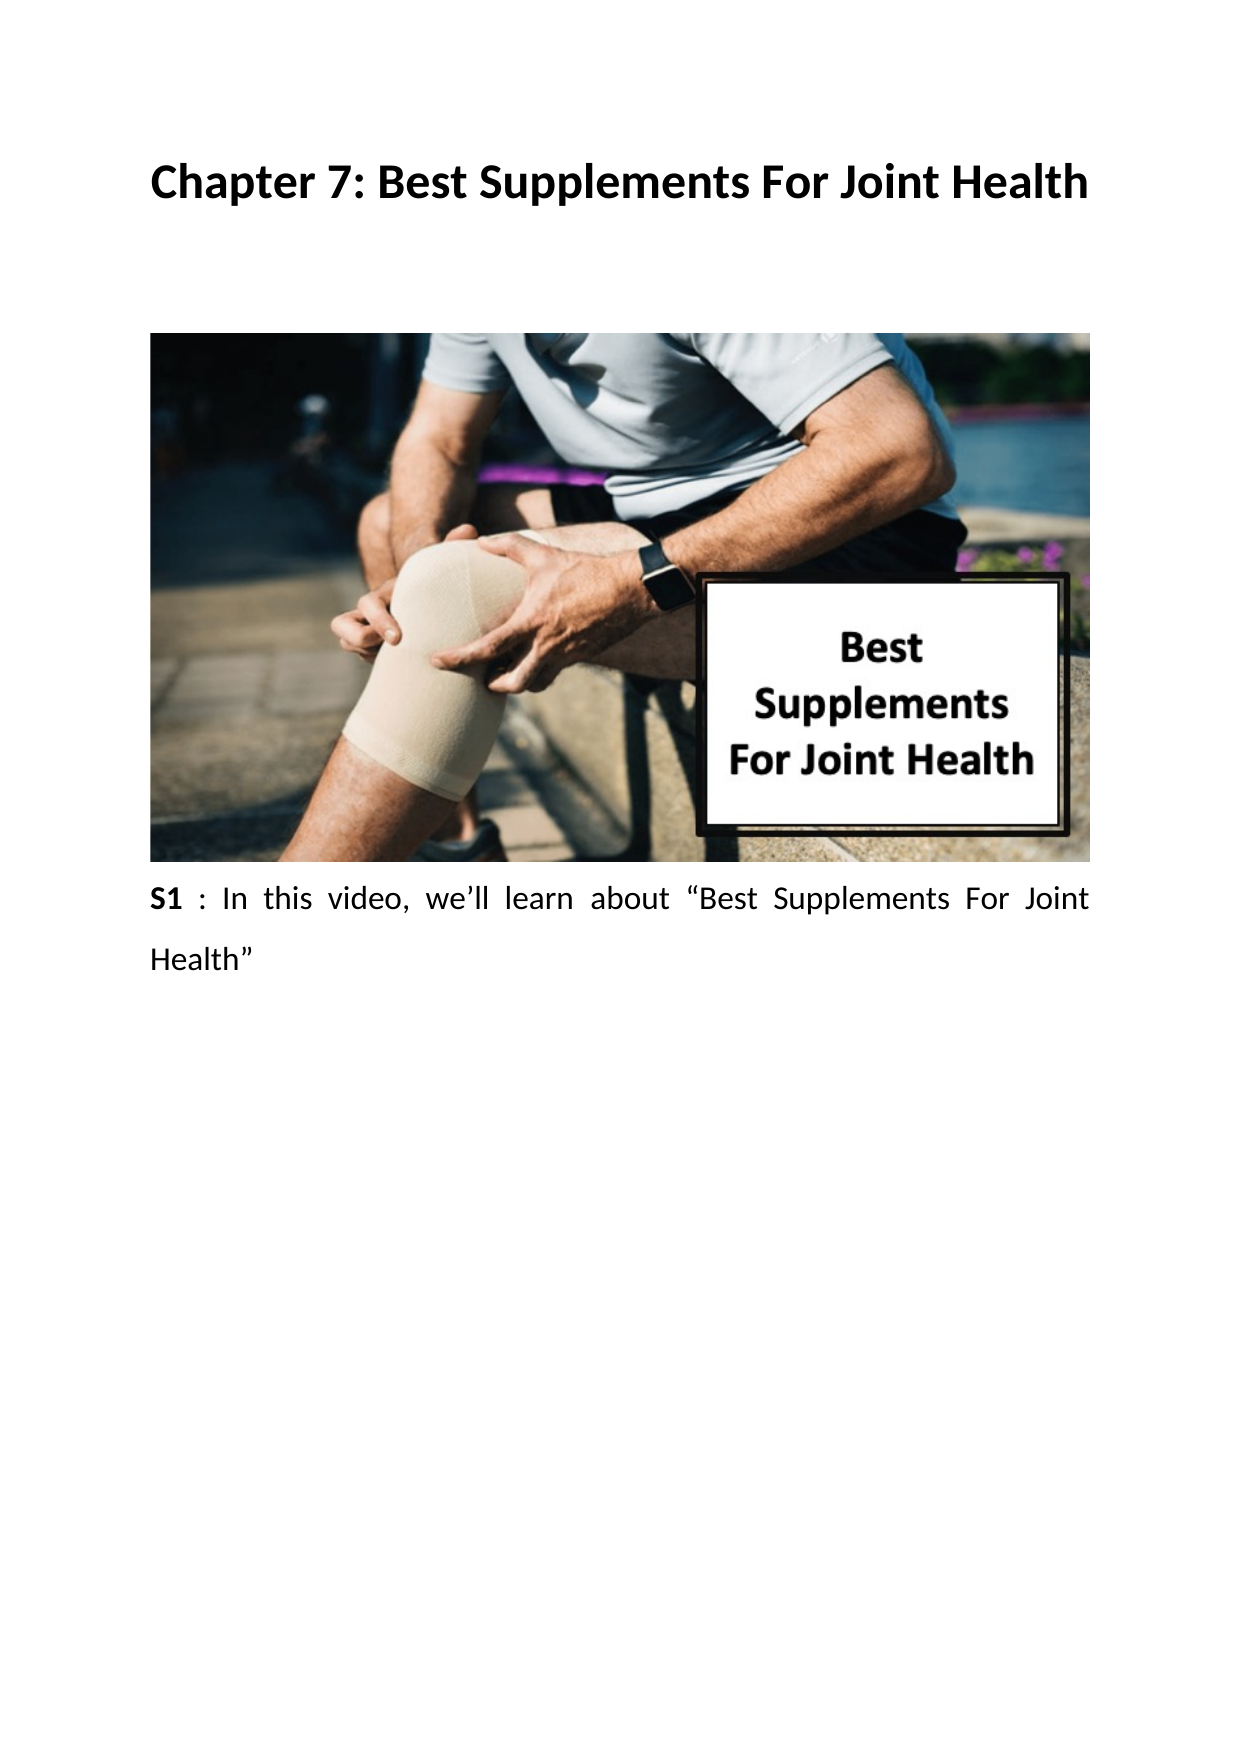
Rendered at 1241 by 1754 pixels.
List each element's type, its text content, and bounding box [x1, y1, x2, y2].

text S1 : In this video, we’ll learn about “Best Supplements For Joint Health” [150, 877, 1090, 979]
text Chapter 7: Best Supplements For Joint Health [150, 150, 1090, 211]
picture [150, 333, 1090, 862]
